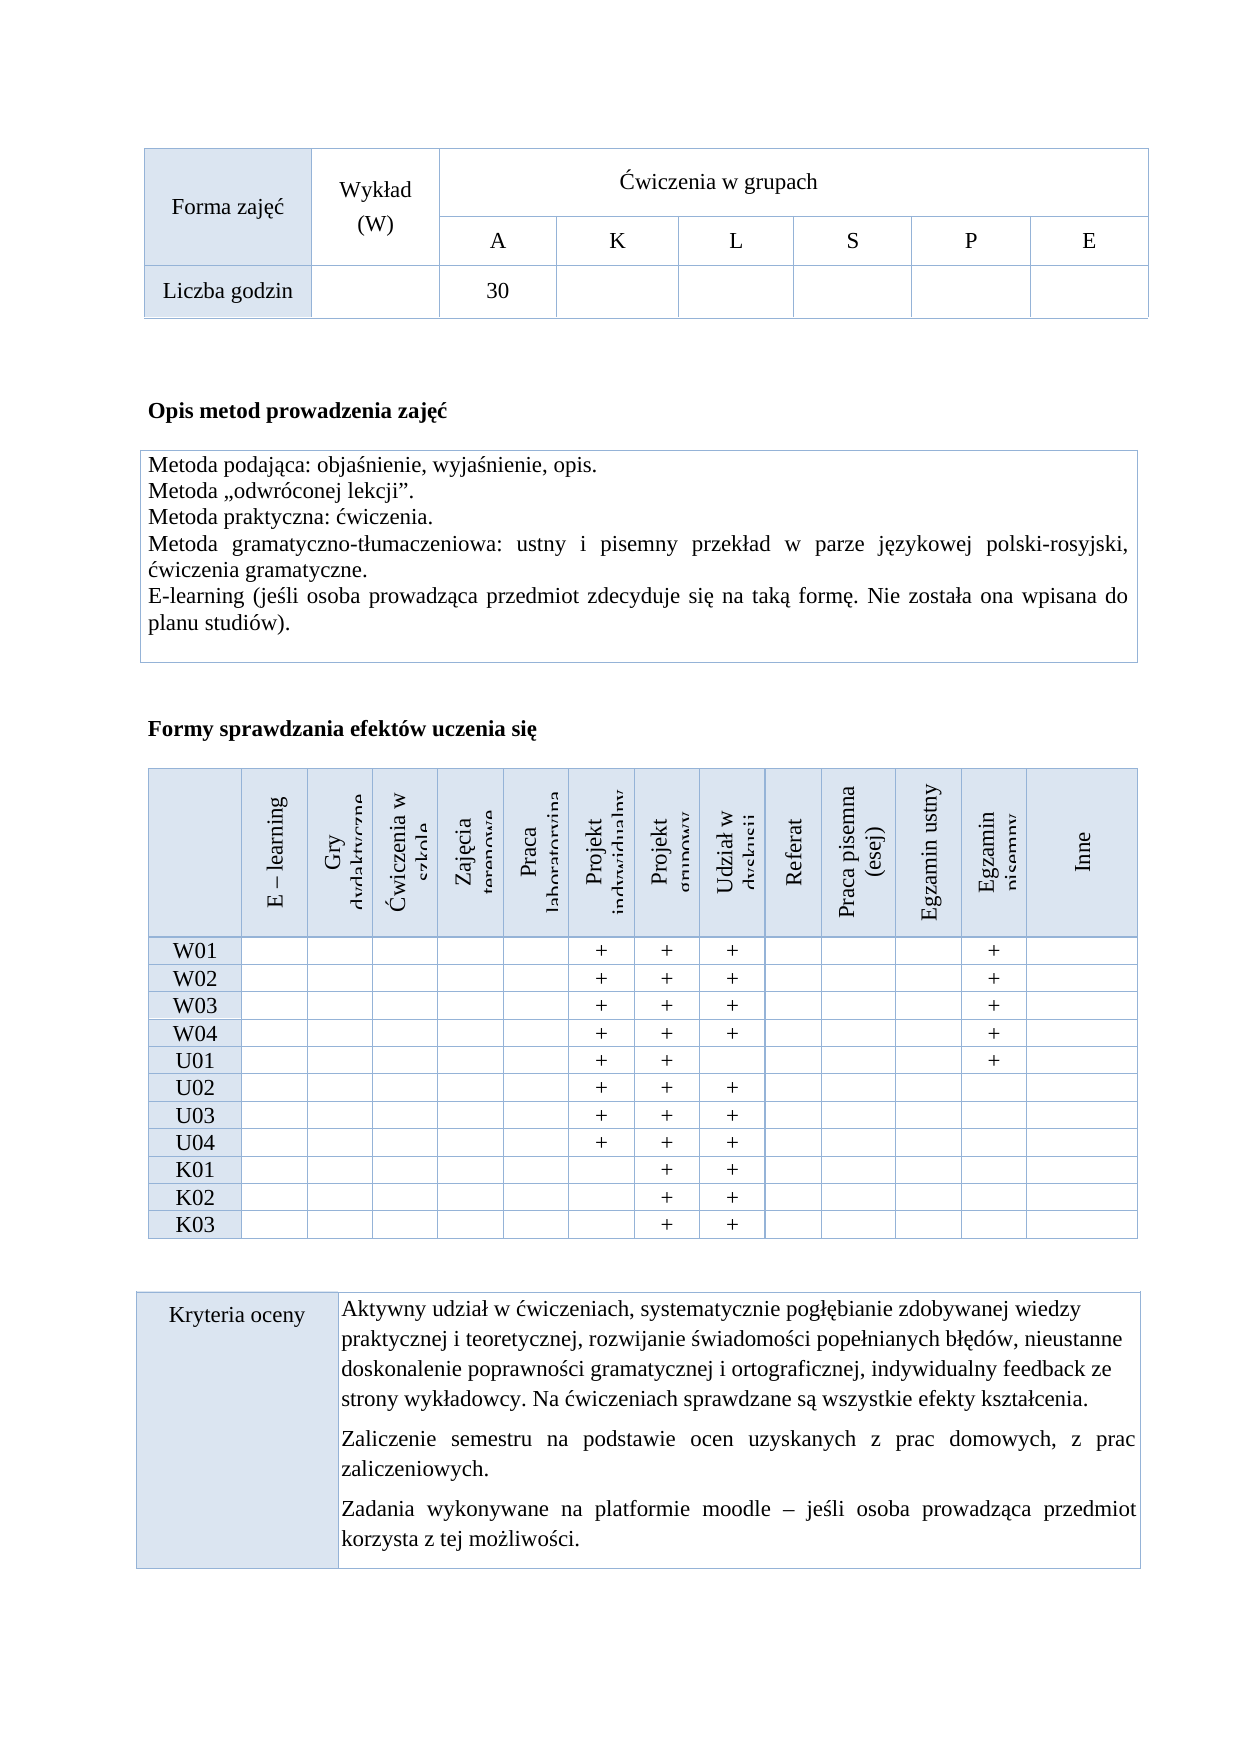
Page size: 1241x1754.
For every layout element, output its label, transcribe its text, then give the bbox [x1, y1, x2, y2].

table_cell + [700, 965, 764, 991]
table_cell [822, 1157, 895, 1183]
table_cell [766, 1020, 821, 1046]
table_cell [504, 1102, 568, 1128]
table_cell [569, 1157, 634, 1183]
table_cell + [700, 1211, 764, 1238]
table_cell [962, 1157, 1026, 1183]
table_header Kryteria oceny [137, 1293, 338, 1568]
table_cell + [635, 1157, 699, 1183]
table_cell [896, 1157, 961, 1183]
table_cell [896, 1047, 961, 1073]
table_cell U02 [149, 1074, 241, 1101]
table_cell [242, 1211, 307, 1238]
table_header Zajęcia terenowe [438, 769, 503, 936]
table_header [339, 1293, 1140, 1568]
table_header E – learning [242, 769, 307, 936]
table_cell [962, 1211, 1026, 1238]
table_cell [896, 1211, 961, 1238]
table_cell L [679, 217, 793, 265]
table_cell [242, 1047, 307, 1073]
table_cell + [635, 992, 699, 1018]
table_header Egzamin ustny [896, 769, 961, 936]
table_cell + [569, 1074, 634, 1101]
table_cell U04 [149, 1129, 241, 1156]
table_cell + [635, 938, 699, 964]
table_cell [896, 938, 961, 964]
table_cell [438, 1157, 503, 1183]
table_header Praca pisemna (esej) [822, 769, 895, 936]
table_cell [308, 1102, 372, 1128]
table_cell [438, 992, 503, 1018]
table_cell + [569, 1020, 634, 1046]
table_cell [504, 1047, 568, 1073]
table_cell + [569, 1102, 634, 1128]
table_cell [912, 266, 1030, 317]
table_cell [766, 1129, 821, 1156]
table_cell + [569, 992, 634, 1018]
table_cell [569, 1184, 634, 1210]
table_cell [373, 1102, 437, 1128]
table_cell [438, 1074, 503, 1101]
table_cell [438, 1211, 503, 1238]
table_cell [373, 1047, 437, 1073]
table_cell [504, 1211, 568, 1238]
table_cell [438, 1020, 503, 1046]
table_cell [373, 1129, 437, 1156]
table_cell Wykład (W) [312, 149, 439, 265]
table_cell [504, 1129, 568, 1156]
table_cell [896, 1184, 961, 1210]
table_cell [1027, 1020, 1137, 1046]
table_cell [242, 1074, 307, 1101]
table_cell [1027, 1074, 1137, 1101]
table_cell + [635, 1074, 699, 1101]
table_cell [308, 1074, 372, 1101]
table_cell [438, 1102, 503, 1128]
table_cell [504, 992, 568, 1018]
table_cell [1027, 1047, 1137, 1073]
table_cell U03 [149, 1102, 241, 1128]
table_cell [308, 1211, 372, 1238]
table_cell K03 [149, 1211, 241, 1238]
table_cell + [569, 938, 634, 964]
table_cell [962, 1074, 1026, 1101]
table_header [149, 769, 241, 936]
table_cell [373, 1074, 437, 1101]
table_cell [962, 1102, 1026, 1128]
table_cell + [700, 1129, 764, 1156]
table_cell [822, 1129, 895, 1156]
table_cell + [962, 992, 1026, 1018]
table_cell [373, 992, 437, 1018]
table_header Projekt indywidualny [569, 769, 634, 936]
table_cell [766, 1211, 821, 1238]
table_cell + [700, 1184, 764, 1210]
table_cell + [962, 938, 1026, 964]
table_cell [822, 1211, 895, 1238]
table_cell + [569, 1129, 634, 1156]
table_cell [1027, 1157, 1137, 1183]
table_cell [308, 938, 372, 964]
table_cell [438, 938, 503, 964]
table_cell [822, 938, 895, 964]
table_header Egzamin pisemny [962, 769, 1026, 936]
table_cell [822, 1020, 895, 1046]
table_cell [896, 1020, 961, 1046]
table_cell [438, 1184, 503, 1210]
table_cell [504, 1184, 568, 1210]
table_cell U01 [149, 1047, 241, 1073]
table_cell [308, 1157, 372, 1183]
table_cell [822, 1047, 895, 1073]
table_cell [569, 1211, 634, 1238]
table_cell [700, 1047, 764, 1073]
table_cell K01 [149, 1157, 241, 1183]
table_cell [557, 266, 678, 317]
table_cell [373, 1157, 437, 1183]
table_cell [242, 1020, 307, 1046]
text Formy sprawdzania efektów uczenia się [148, 715, 1093, 742]
table_cell [1027, 1184, 1137, 1210]
table_cell P [912, 217, 1030, 265]
table_cell [794, 266, 911, 317]
table_cell [242, 1102, 307, 1128]
table_cell W01 [149, 938, 241, 964]
table_cell [822, 965, 895, 991]
table_cell + [700, 1102, 764, 1128]
table_cell K02 [149, 1184, 241, 1210]
table_cell [766, 1184, 821, 1210]
table_cell Forma zajęć [145, 149, 311, 265]
table_cell [373, 1211, 437, 1238]
table_cell E [1031, 217, 1148, 265]
table_cell [504, 1157, 568, 1183]
table_cell [308, 992, 372, 1018]
table_cell [1027, 992, 1137, 1018]
table_cell [438, 965, 503, 991]
table_cell [962, 1184, 1026, 1210]
table_cell + [569, 1047, 634, 1073]
table_cell [896, 992, 961, 1018]
table_cell + [962, 1047, 1026, 1073]
table_cell [896, 1074, 961, 1101]
text Opis metod prowadzenia zajęć [148, 397, 1093, 423]
table_cell [896, 965, 961, 991]
table_cell [242, 965, 307, 991]
table_cell [373, 1184, 437, 1210]
table_cell [242, 938, 307, 964]
table_cell [766, 965, 821, 991]
table_cell W02 [149, 965, 241, 991]
table_header Referat [766, 769, 821, 936]
table_cell [766, 1102, 821, 1128]
table_cell W04 [149, 1020, 241, 1046]
table_header Gry dydaktyczne [308, 769, 372, 936]
table_cell + [635, 1047, 699, 1073]
table_cell [822, 1074, 895, 1101]
table_cell A [440, 217, 556, 265]
table_cell [1031, 266, 1148, 317]
table_cell [242, 1157, 307, 1183]
table_cell [242, 992, 307, 1018]
table_cell [766, 1157, 821, 1183]
table_cell + [635, 1102, 699, 1128]
table_cell + [635, 1211, 699, 1238]
table_cell 30 [440, 266, 556, 317]
table_cell + [700, 1020, 764, 1046]
table_cell [242, 1184, 307, 1210]
table_cell + [569, 965, 634, 991]
table_cell [822, 992, 895, 1018]
table_cell [896, 1102, 961, 1128]
table_cell S [794, 217, 911, 265]
table_cell Ćwiczenia w grupach [440, 149, 1148, 216]
table_cell [766, 1074, 821, 1101]
table_cell K [557, 217, 678, 265]
table_cell + [962, 965, 1026, 991]
table_cell + [962, 1020, 1026, 1046]
table_cell [1027, 938, 1137, 964]
table_cell + [700, 938, 764, 964]
table_cell [896, 1129, 961, 1156]
table_cell [438, 1129, 503, 1156]
table_cell [373, 1020, 437, 1046]
table_header Ćwiczenia w szkole [373, 769, 437, 936]
table_cell [504, 965, 568, 991]
table_cell [373, 938, 437, 964]
table_cell + [635, 1020, 699, 1046]
table_cell + [635, 965, 699, 991]
table_cell + [635, 1129, 699, 1156]
table_cell [373, 965, 437, 991]
table_header Udział w dyskusji [700, 769, 764, 936]
table_cell [308, 1184, 372, 1210]
table_cell [504, 1074, 568, 1101]
table_cell [308, 1047, 372, 1073]
table_cell [766, 938, 821, 964]
table_cell [1027, 1129, 1137, 1156]
table_cell [308, 1129, 372, 1156]
table_cell [1027, 1211, 1137, 1238]
table_cell + [700, 1074, 764, 1101]
table_cell [822, 1102, 895, 1128]
table_cell [766, 1047, 821, 1073]
table_header Inne [1027, 769, 1137, 936]
table_header Metoda podająca: objaśnienie, wyjaśnienie, opis. Metoda „odwróconej lekcji”. Metoda praktyczna: ćwiczenia. Metoda gramatyczno-tłumaczeniowa: ustny i pisemny przekład w parze językowej polski-rosyjski, ćwiczenia gramatyczne. E-learning (jeśli osoba prowadząca przedmiot zdecyduje się na taką formę. Nie została ona wpisana do planu studiów). [141, 451, 1137, 662]
table_cell [1027, 1102, 1137, 1128]
table_cell [312, 266, 439, 317]
table_cell [962, 1129, 1026, 1156]
table_cell [1027, 965, 1137, 991]
table_cell [504, 938, 568, 964]
table_cell [308, 965, 372, 991]
table_cell [822, 1184, 895, 1210]
table_cell [308, 1020, 372, 1046]
table_cell + [635, 1184, 699, 1210]
table_cell W03 [149, 992, 241, 1018]
table_cell Liczba godzin [145, 266, 311, 317]
table_header Praca laboratoryjna [504, 769, 568, 936]
table_cell [438, 1047, 503, 1073]
table_header Projekt grupowy [635, 769, 699, 936]
table_cell + [700, 1157, 764, 1183]
table_cell [242, 1129, 307, 1156]
table_cell [679, 266, 793, 317]
table_cell [766, 992, 821, 1018]
table_cell + [700, 992, 764, 1018]
table_cell [504, 1020, 568, 1046]
